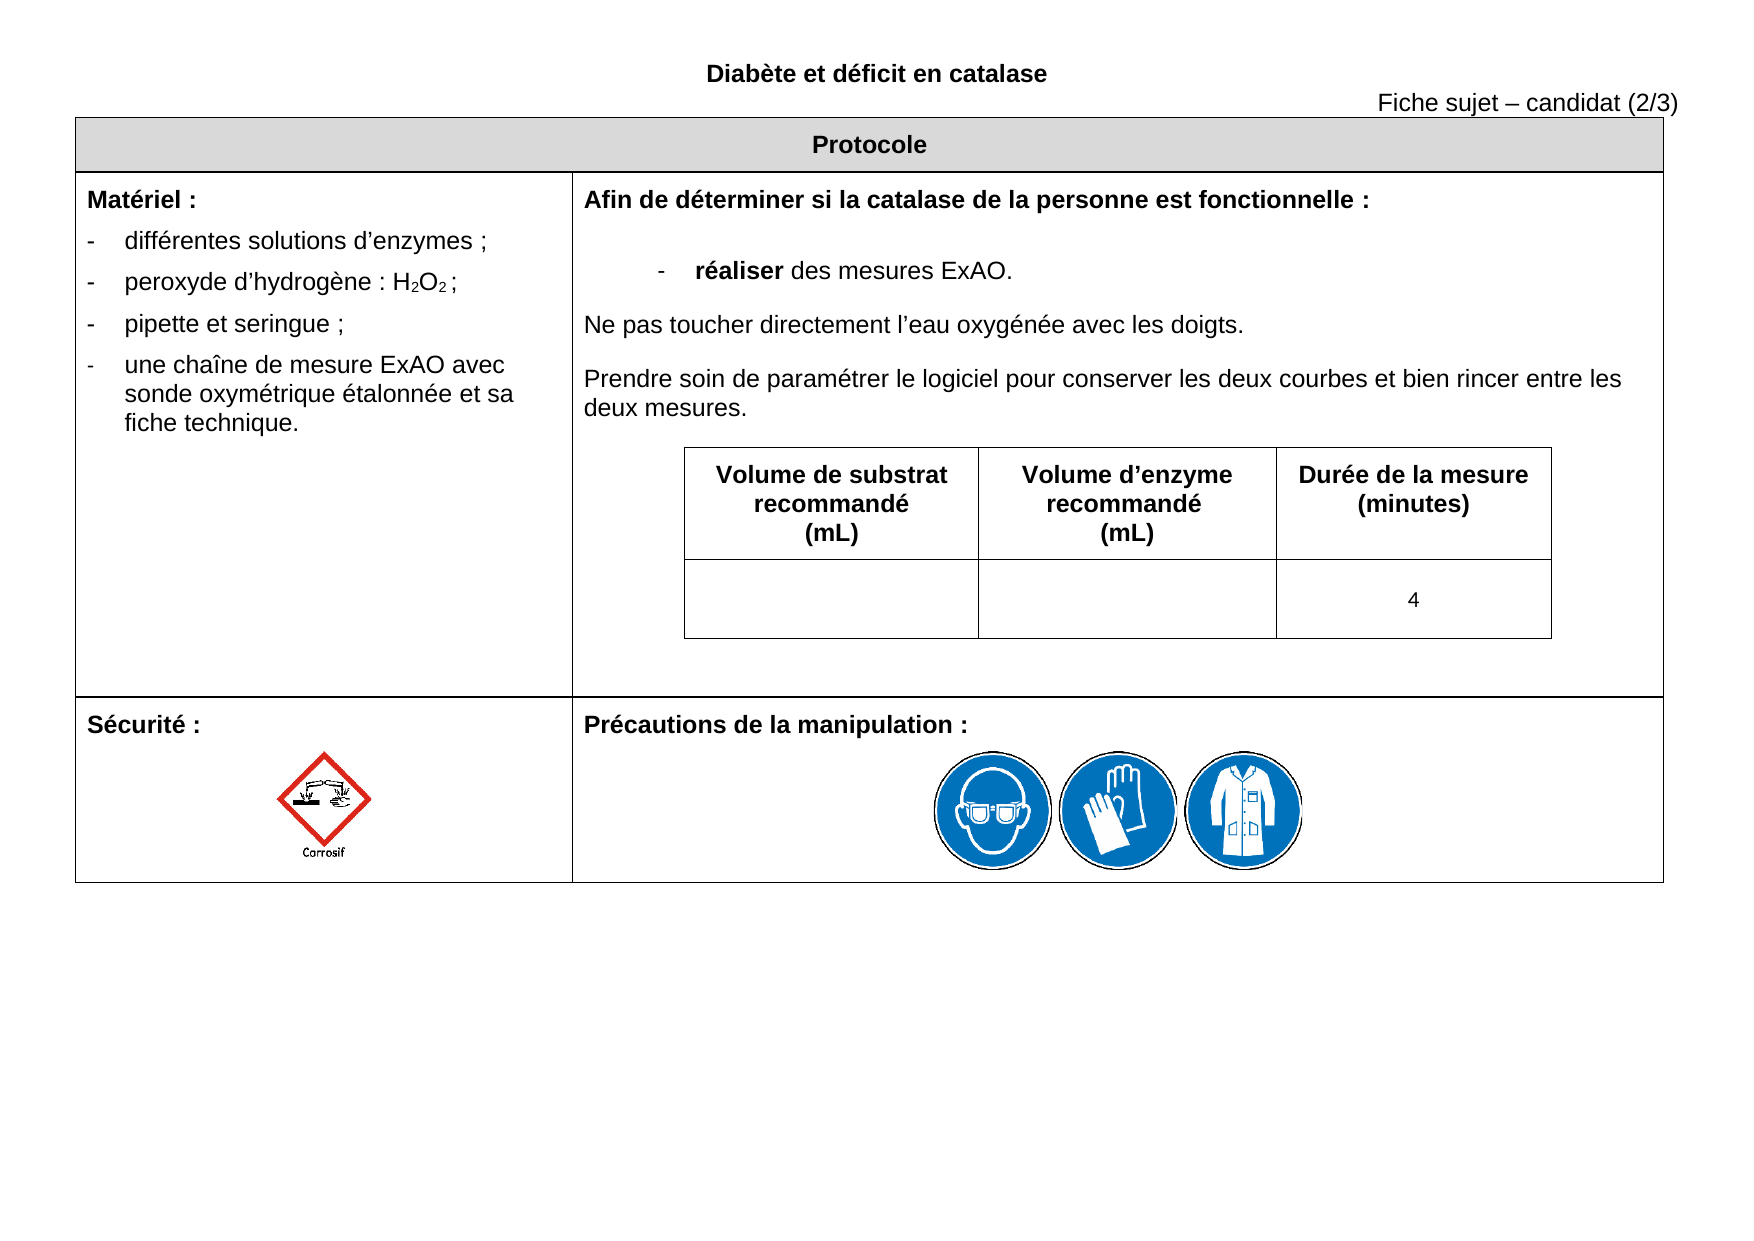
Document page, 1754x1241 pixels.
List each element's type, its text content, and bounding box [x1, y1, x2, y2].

table_cell Afin de déterminer si la catalase de la personne est fonctionnelle : réaliser des mesures ExAO. Ne pas toucher directement l’eau oxygénée avec les doigts. Prendre soin de paramétrer le logiciel pour conserver les deux courbes et bien rincer entre les deux mesures. [573, 173, 1663, 696]
picture [276, 751, 372, 870]
table_header Protocole [76, 118, 1663, 171]
table_cell Matériel : différentes solutions d’enzymes ; peroxyde d’hydrogène : H2O2 ; pipette et seringue ; une chaîne de mesure ExAO avec sonde oxymétrique étalonnée et sa fiche technique. [76, 173, 572, 696]
text Fiche sujet – candidat (2/3) [75, 88, 1679, 117]
table_cell Sécurité : [76, 698, 572, 882]
table_cell Précautions de la manipulation : [573, 698, 1663, 882]
picture [933, 751, 1052, 870]
picture [1058, 751, 1178, 870]
picture [1184, 751, 1303, 870]
